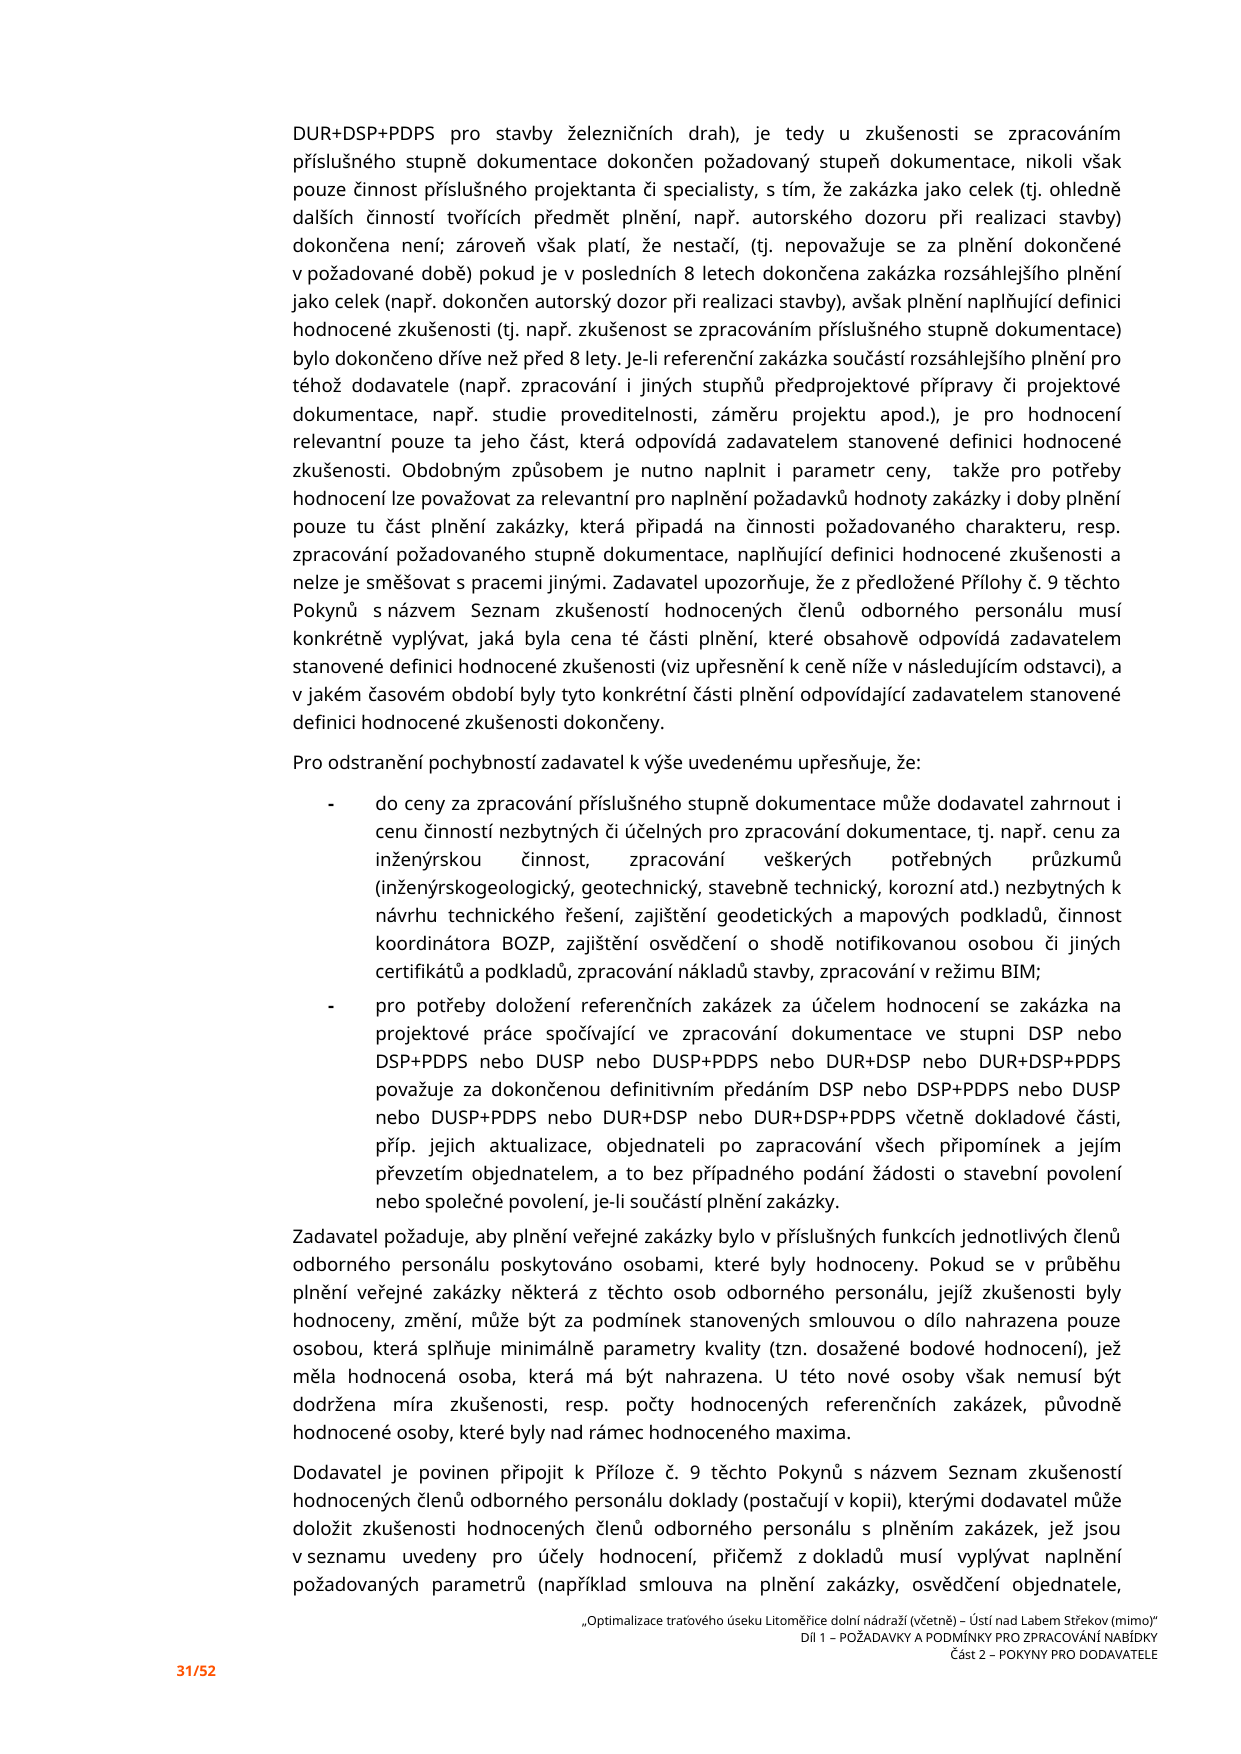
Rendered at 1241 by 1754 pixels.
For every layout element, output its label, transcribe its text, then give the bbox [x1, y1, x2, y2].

list Zadavatel požaduje, aby plnění veřejné zakázky bylo v příslušných funkcích jednotlivých členů odborného personálu poskytováno osobami, které byly hodnoceny. Pokud se v průběhu plnění veřejné zakázky některá z těchto osob odborného personálu, jejíž zkušenosti byly hodnoceny, změní, může být za podmínek stanovených smlouvou o dílo nahrazena pouze osobou, která splňuje minimálně parametry kvality (tzn. dosažené bodové hodnocení), jež měla hodnocená osoba, která má být nahrazena. U této nové osoby však nemusí být dodržena míra zkušenosti, resp. počty hodnocených referenčních zakázek, původně hodnocené osoby, které byly nad rámec hodnoceného maxima. [292, 1223, 1122, 1444]
text pro potřeby doložení referenčních zakázek za účelem hodnocení se zakázka na projektové práce spočívající ve zpracování dokumentace ve stupni DSP nebo DSP+PDPS nebo DUSP nebo DUSP+PDPS nebo DUR+DSP nebo DUR+DSP+PDPS považuje za dokončenou definitivním předáním DSP nebo DSP+PDPS nebo DUSP nebo DUSP+PDPS nebo DUR+DSP nebo DUR+DSP+PDPS včetně dokladové části, příp. jejich aktualizace, objednateli po zapracování všech připomínek a jejím převzetím objednatelem, a to bez případného podání žádosti o stavební povolení nebo společné povolení, je-li součástí plnění zakázky. [328, 992, 1122, 1214]
text Pro odstranění pochybností zadavatel k výše uvedenému upřesňuje, že: [292, 749, 1122, 775]
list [292, 121, 1122, 734]
text do ceny za zpracování příslušného stupně dokumentace může dodavatel zahrnout i cenu činností nezbytných či účelných pro zpracování dokumentace, tj. např. cenu za inženýrskou činnost, zpracování veškerých potřebných průzkumů (inženýrskogeologický, geotechnický, stavebně technický, korozní atd.) nezbytných k návrhu technického řešení, zajištění geodetických a mapových podkladů, činnost koordinátora BOZP, zajištění osvědčení o shodě notifikovanou osobou či jiných certifikátů a podkladů, zpracování nákladů stavby, zpracování v režimu BIM; [328, 790, 1122, 984]
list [292, 1459, 1122, 1597]
